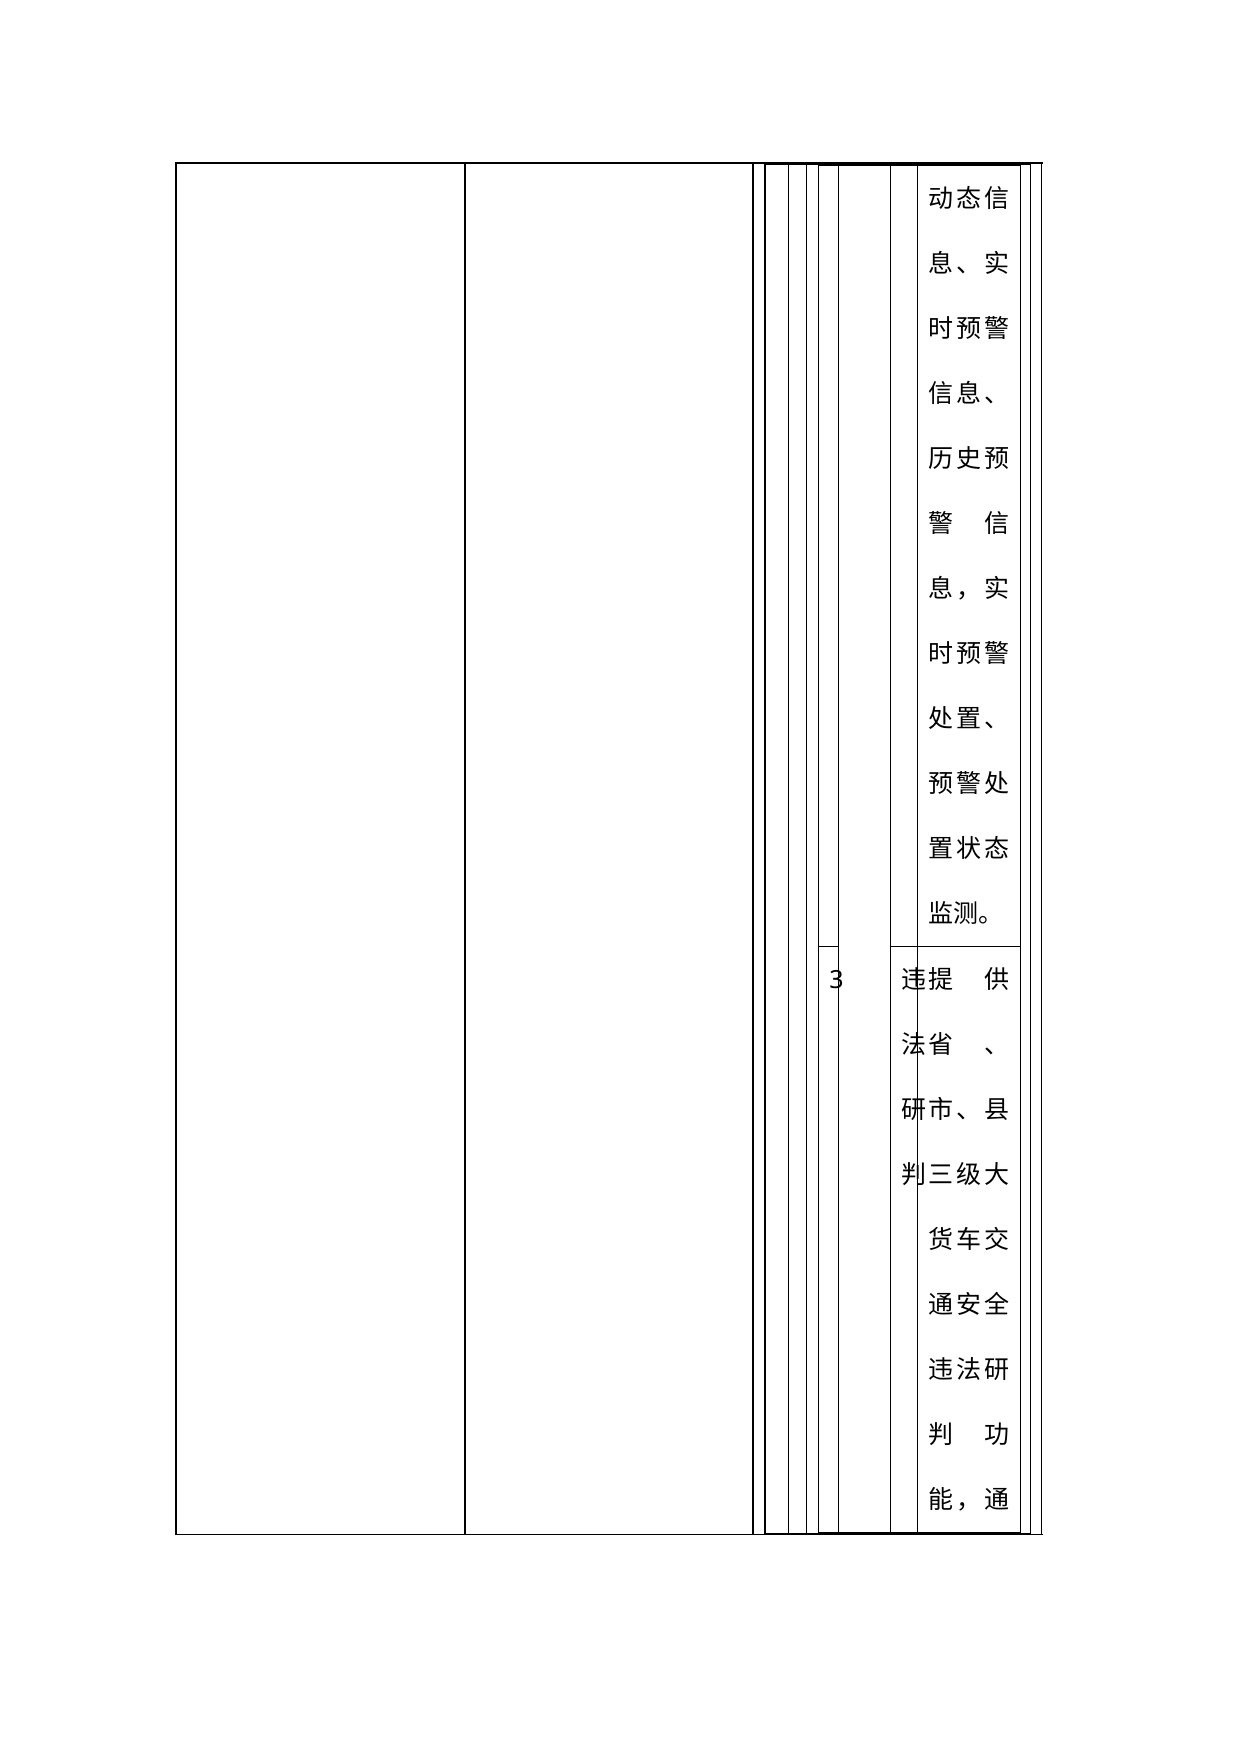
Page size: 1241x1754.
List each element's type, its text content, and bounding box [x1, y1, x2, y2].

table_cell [807, 165, 818, 1533]
table_cell [177, 164, 464, 1534]
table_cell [1031, 164, 1041, 1534]
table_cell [819, 947, 838, 1532]
table_cell 1 [466, 164, 752, 1534]
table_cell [891, 947, 917, 1532]
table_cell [918, 166, 1020, 946]
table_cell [819, 166, 838, 946]
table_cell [1021, 165, 1030, 1533]
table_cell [918, 947, 1020, 1532]
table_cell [839, 166, 890, 1532]
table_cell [766, 165, 788, 1533]
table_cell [789, 165, 806, 1533]
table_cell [754, 164, 764, 1534]
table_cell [891, 166, 917, 946]
